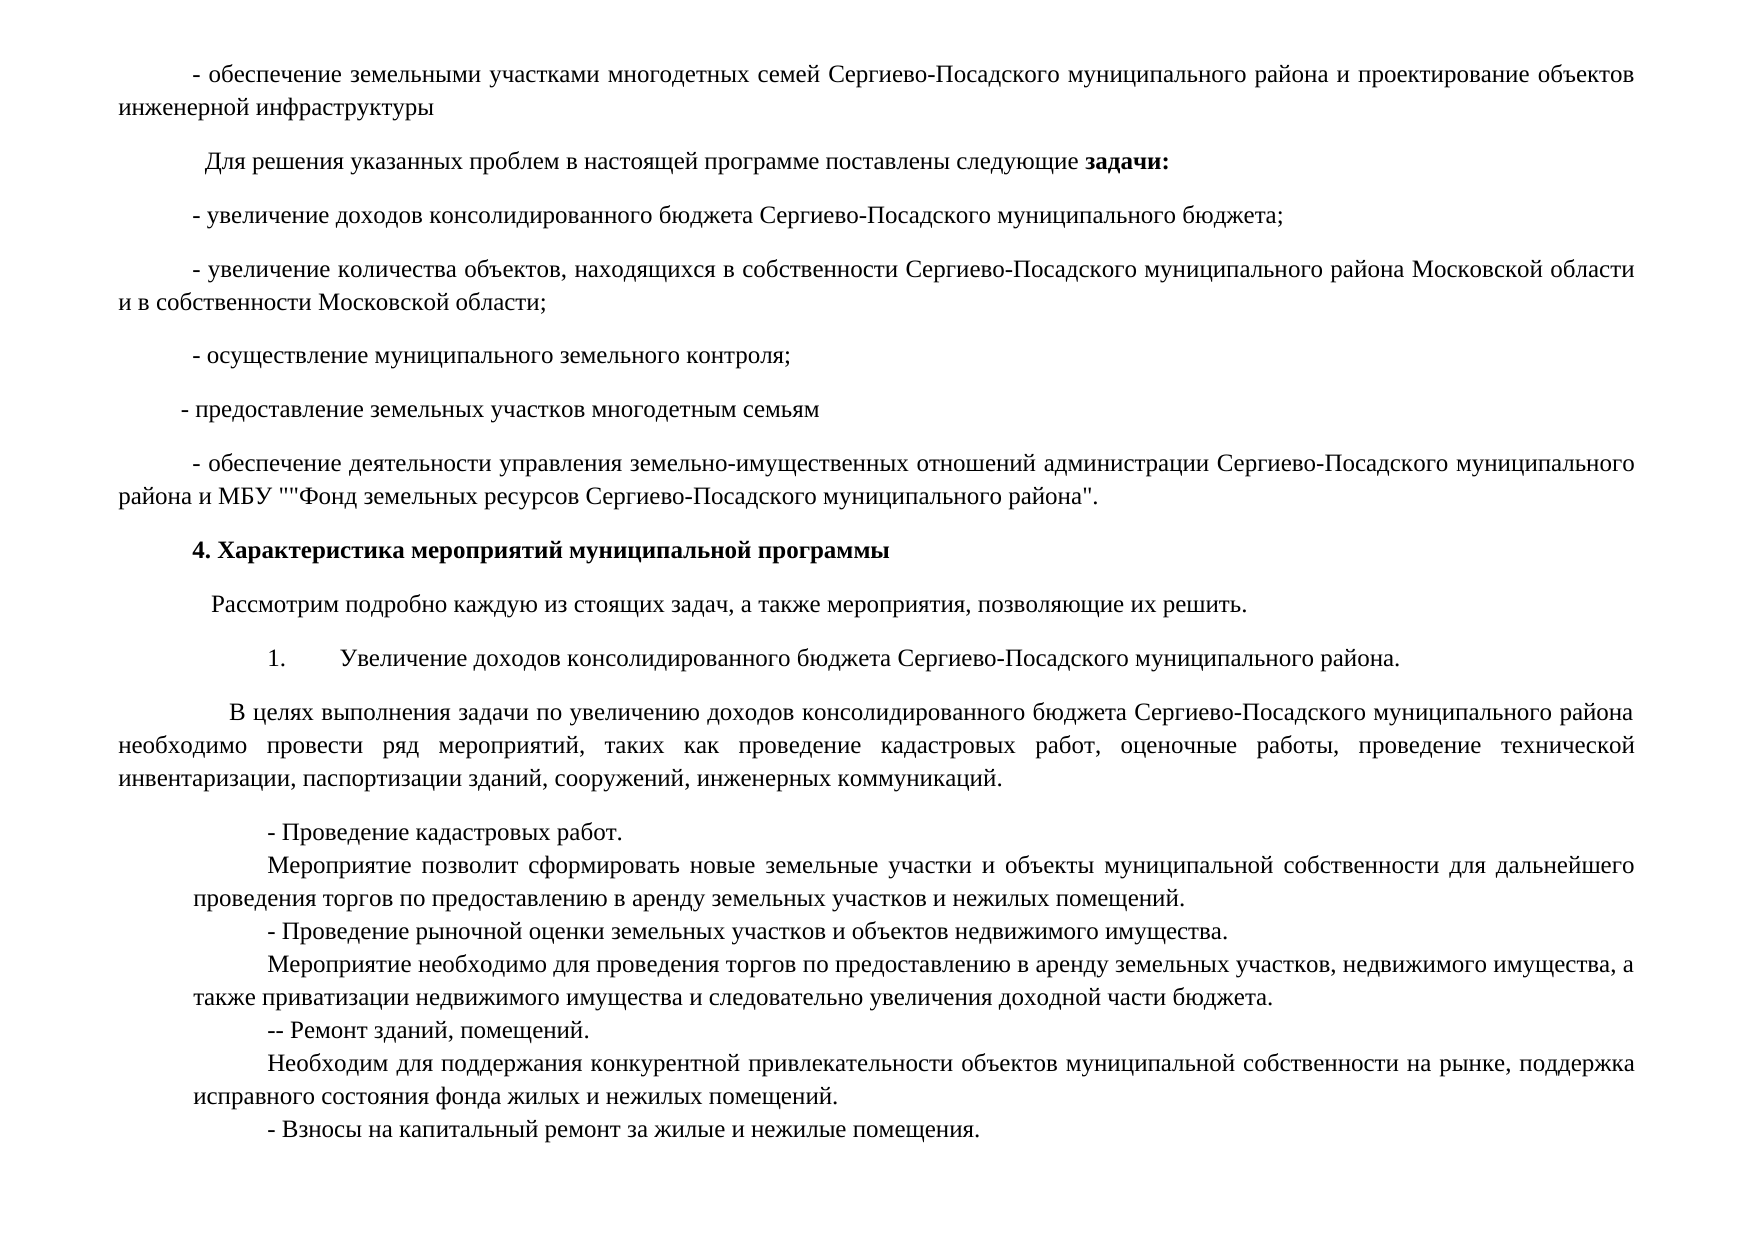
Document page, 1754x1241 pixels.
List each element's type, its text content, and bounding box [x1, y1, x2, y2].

text Для решения указанных проблем в настоящей программе поставлены следующие задачи: [118, 146, 1636, 175]
text - обеспечение деятельности управления земельно-имущественных отношений администрации Сергиево-Посадского муниципального района и МБУ ""Фонд земельных ресурсов Сергиево-Посадского муниципального района". [118, 448, 1636, 510]
text - предоставление земельных участков многодетным семьям [118, 394, 1636, 423]
list Мероприятие позволит сформировать новые земельные участки и объекты муниципальной собственности для дальнейшего проведения торгов по предоставлению в аренду земельных участков и нежилых помещений. [193, 850, 1636, 911]
text - осуществление муниципального земельного контроля; [118, 341, 1636, 369]
text - увеличение доходов консолидированного бюджета Сергиево-Посадского муниципального бюджета; [118, 200, 1636, 229]
list -- Ремонт зданий, помещений. [193, 1015, 1636, 1043]
list - Взносы на капитальный ремонт за жилые и нежилые помещения. [193, 1114, 1636, 1143]
text - обеспечение земельными участками многодетных семей Сергиево-Посадского муниципального района и проектирование объектов инженерной инфраструктуры [118, 59, 1636, 121]
text В целях выполнения задачи по увеличению доходов консолидированного бюджета Сергиево-Посадского муниципального района необходимо провести ряд мероприятий, таких как проведение кадастровых работ, оценочные работы, проведение технической инвентаризации, паспортизации зданий, сооружений, инженерных коммуникаций. [118, 697, 1636, 792]
list - Проведение кадастровых работ. [193, 817, 1636, 845]
text 4. Характеристика мероприятий муниципальной программы [118, 535, 1636, 564]
list Мероприятие необходимо для проведения торгов по предоставлению в аренду земельных участков, недвижимого имущества, а также приватизации недвижимого имущества и следовательно увеличения доходной части бюджета. [193, 949, 1636, 1011]
list - Проведение рыночной оценки земельных участков и объектов недвижимого имущества. [193, 916, 1636, 944]
text - увеличение количества объектов, находящихся в собственности Сергиево-Посадского муниципального района Московской области и в собственности Московской области; [118, 254, 1636, 316]
text Рассмотрим подробно каждую из стоящих задач, а также мероприятия, позволяющие их решить. [118, 589, 1636, 618]
list Увеличение доходов консолидированного бюджета Сергиево-Посадского муниципального района. [193, 643, 1636, 672]
list Необходим для поддержания конкурентной привлекательности объектов муниципальной собственности на рынке, поддержка исправного состояния фонда жилых и нежилых помещений. [193, 1048, 1636, 1109]
